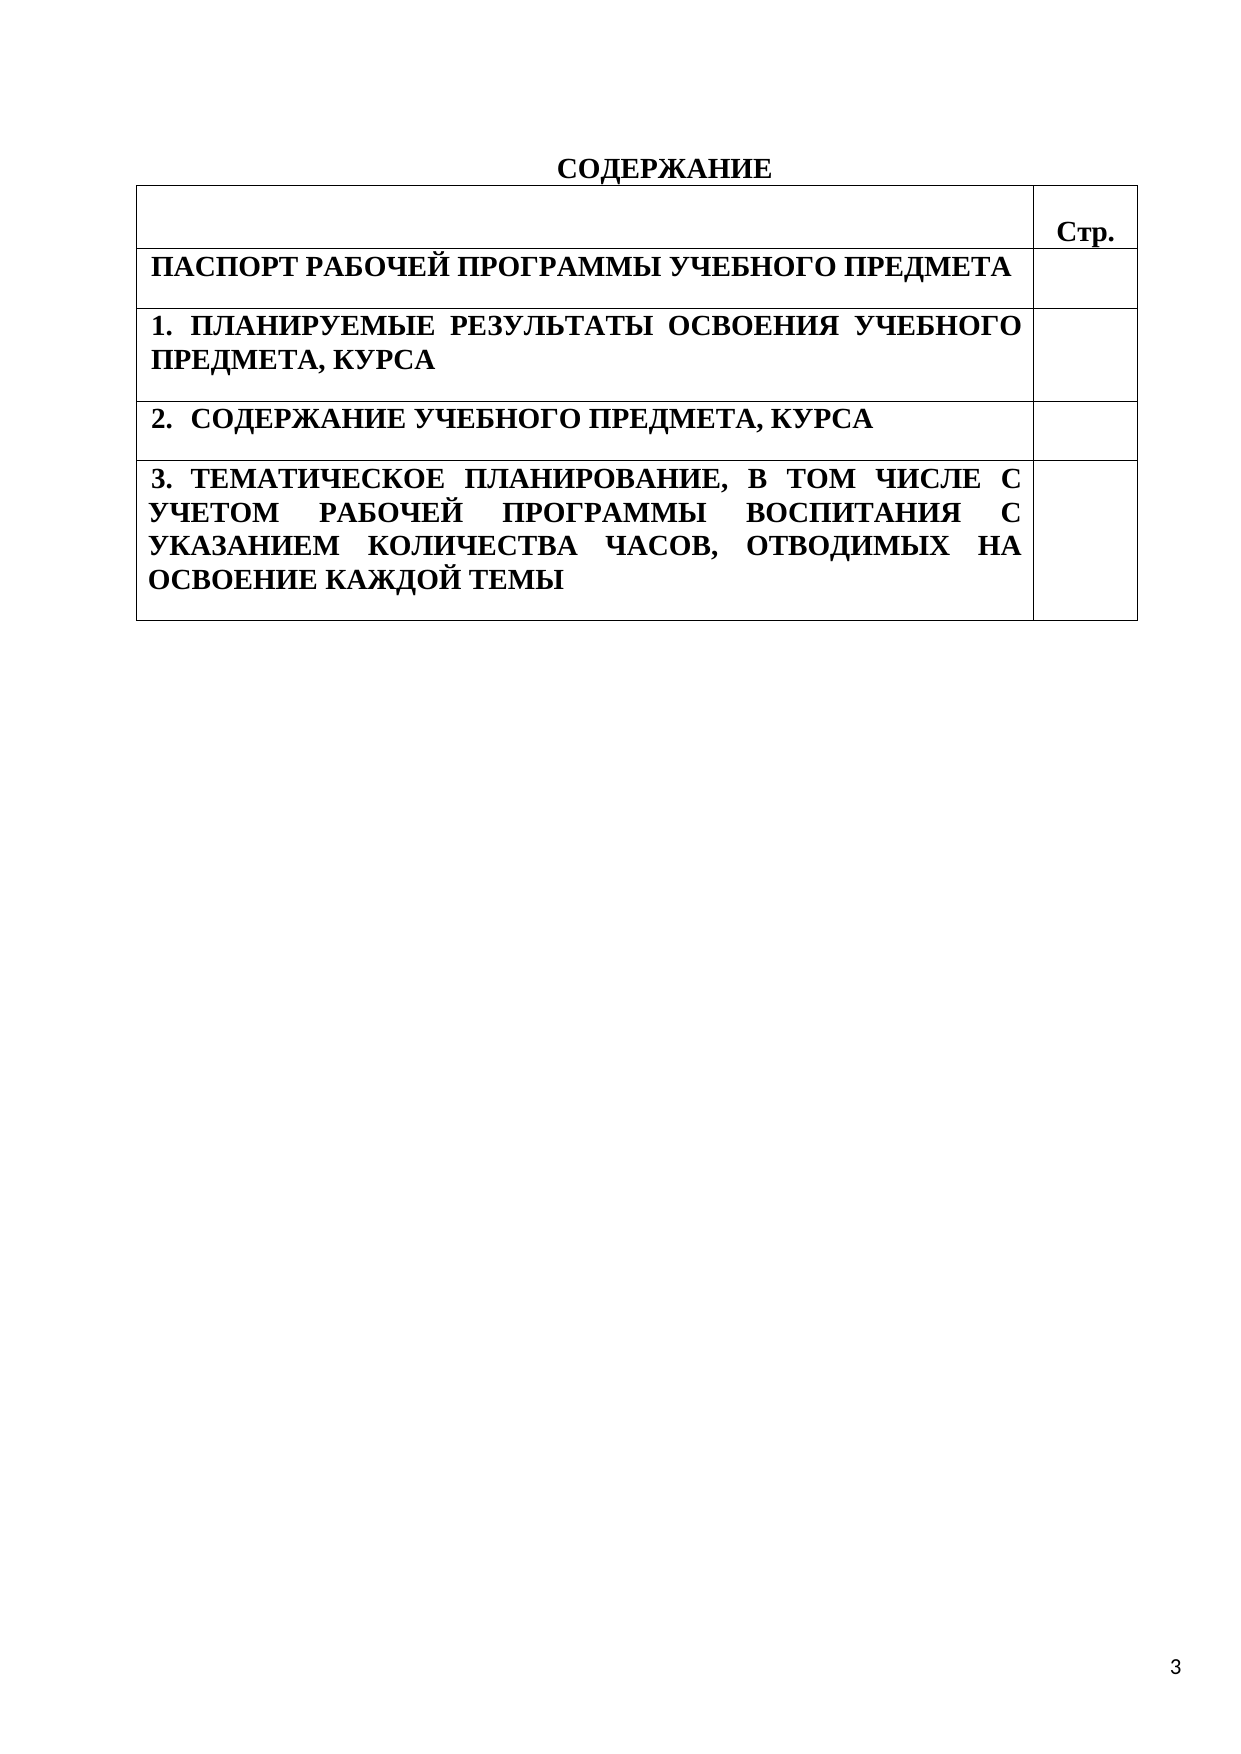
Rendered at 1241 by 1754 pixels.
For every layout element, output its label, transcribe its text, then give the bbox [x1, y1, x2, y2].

text СОДЕРЖАНИЕ [148, 152, 1181, 185]
table_header [137, 186, 1033, 248]
table_cell [1034, 249, 1137, 307]
table_cell СОДЕРЖАНИЕ УЧЕБНОГО ПРЕДМЕТА, КУРСА [137, 402, 1033, 460]
table_cell ПАСПОРТ РАБОЧЕЙ ПРОГРАММЫ УЧЕБНОГО ПРЕДМЕТА [137, 249, 1033, 307]
table_header Стр. [1034, 186, 1137, 248]
table_cell ПЛАНИРУЕМЫЕ РЕЗУЛЬТАТЫ ОСВОЕНИЯ УЧЕБНОГО ПРЕДМЕТА, КУРСА [137, 309, 1033, 401]
table_cell [1034, 461, 1137, 620]
table_cell [1034, 309, 1137, 401]
table_cell [1034, 402, 1137, 460]
table_cell ТЕМАТИЧЕСКОЕ ПЛАНИРОВАНИЕ, В ТОМ ЧИСЛЕ С УЧЕТОМ РАБОЧЕЙ ПРОГРАММЫ ВОСПИТАНИЯ С УКАЗАНИЕМ КОЛИЧЕСТВА ЧАСОВ, ОТВОДИМЫХ НА ОСВОЕНИЕ КАЖДОЙ ТЕМЫ [137, 461, 1033, 620]
